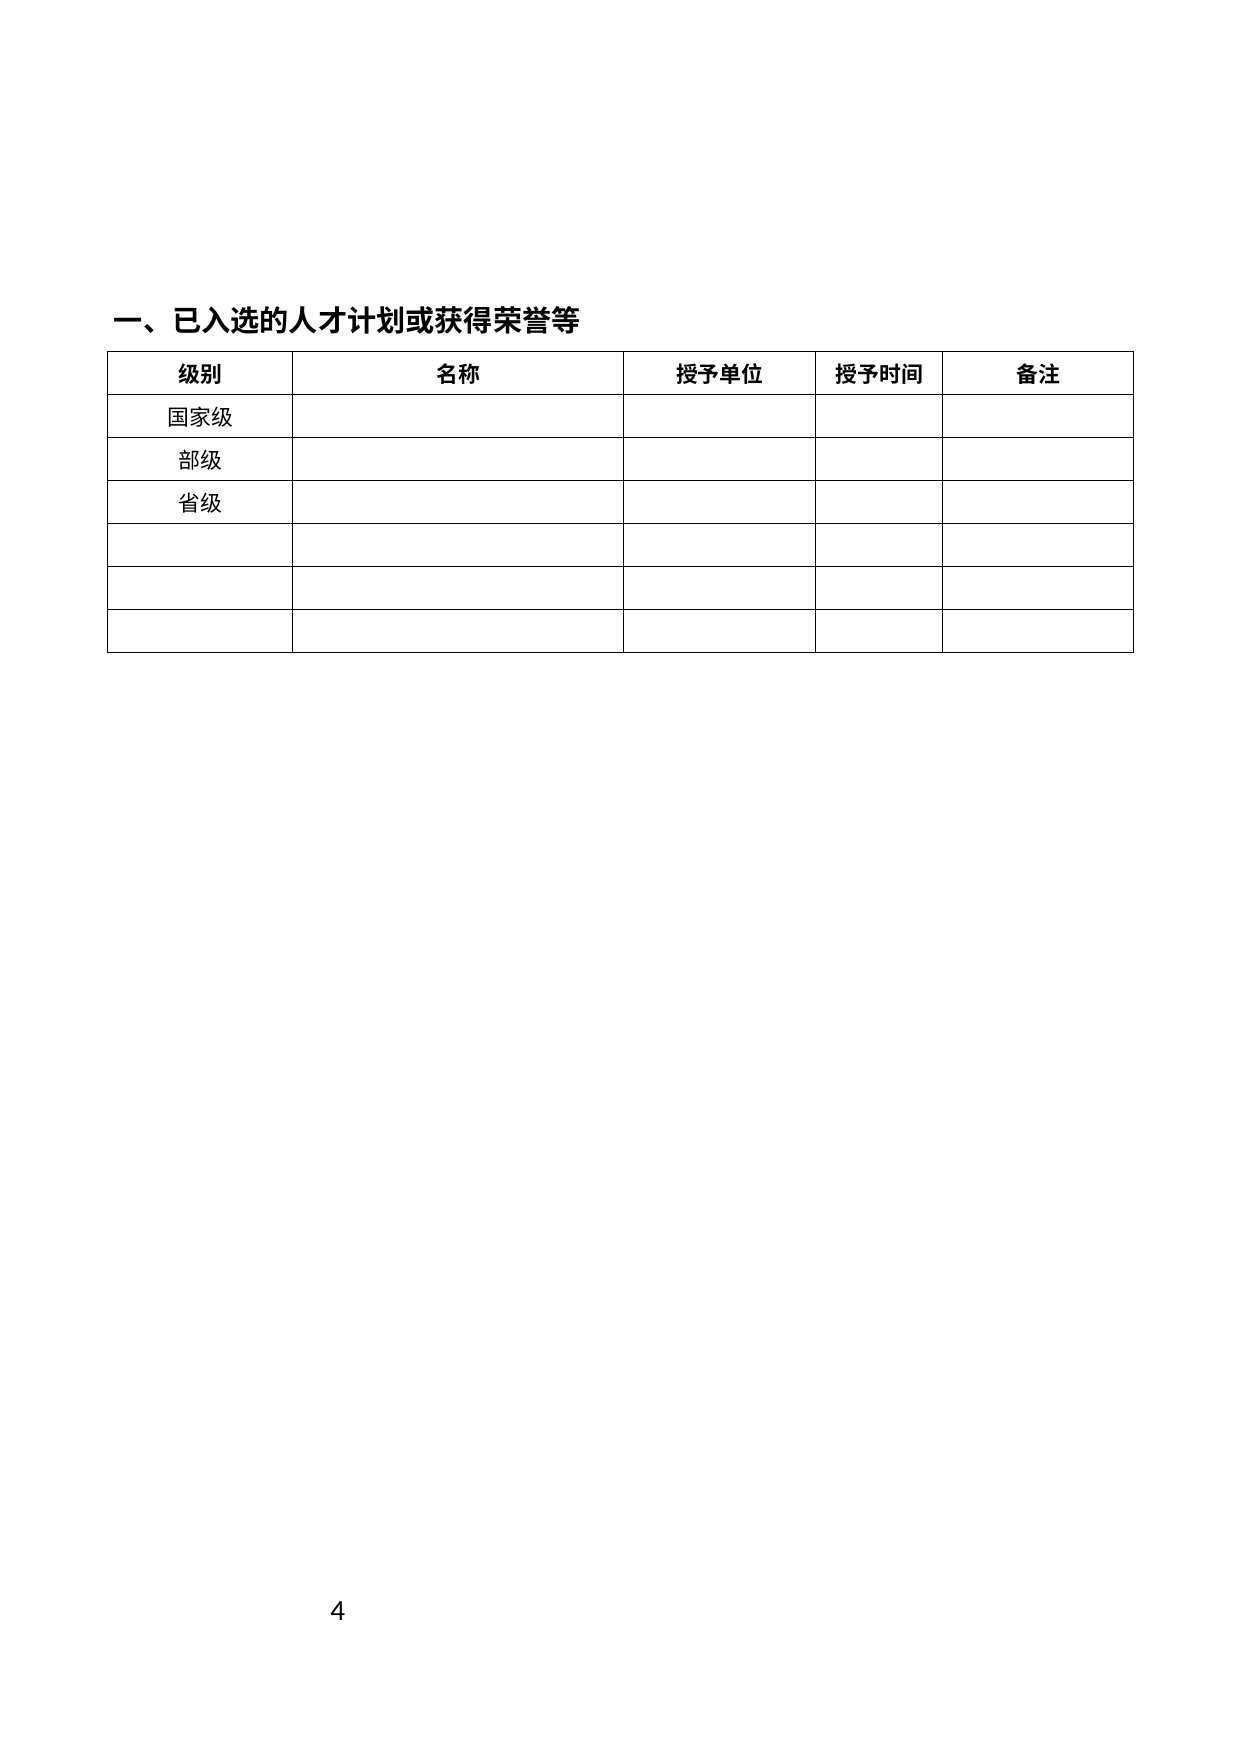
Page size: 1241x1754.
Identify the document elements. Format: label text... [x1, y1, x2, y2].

table_cell 部级 [108, 438, 292, 480]
table_cell 省级 [108, 481, 292, 523]
table_header 备注 [943, 352, 1133, 394]
table_header 授予时间 [816, 352, 942, 394]
table_cell [293, 610, 623, 652]
table_cell [293, 567, 623, 609]
table_cell [293, 438, 623, 480]
table_cell [943, 438, 1133, 480]
table_cell [816, 395, 942, 437]
table_cell [293, 524, 623, 566]
table_cell [816, 567, 942, 609]
table_cell [624, 395, 815, 437]
table_header 级别 [108, 352, 292, 394]
table_header 授予单位 [624, 352, 815, 394]
table_cell [108, 610, 292, 652]
table_cell 国家级 [108, 395, 292, 437]
table_cell [816, 524, 942, 566]
table_cell [624, 567, 815, 609]
table_cell [108, 567, 292, 609]
table_cell [816, 481, 942, 523]
table_cell [943, 610, 1133, 652]
table_cell [624, 524, 815, 566]
table_cell [624, 481, 815, 523]
table_cell [816, 438, 942, 480]
table_header 名称 [293, 352, 623, 394]
table_cell [943, 567, 1133, 609]
table_cell [816, 610, 942, 652]
table_cell [943, 395, 1133, 437]
table_cell [943, 524, 1133, 566]
table_cell [624, 610, 815, 652]
text 一、已入选的人才计划或获得荣誉等 [114, 286, 1053, 351]
table_cell [293, 395, 623, 437]
table_cell [293, 481, 623, 523]
table_cell [624, 438, 815, 480]
table_cell [108, 524, 292, 566]
table_cell [943, 481, 1133, 523]
